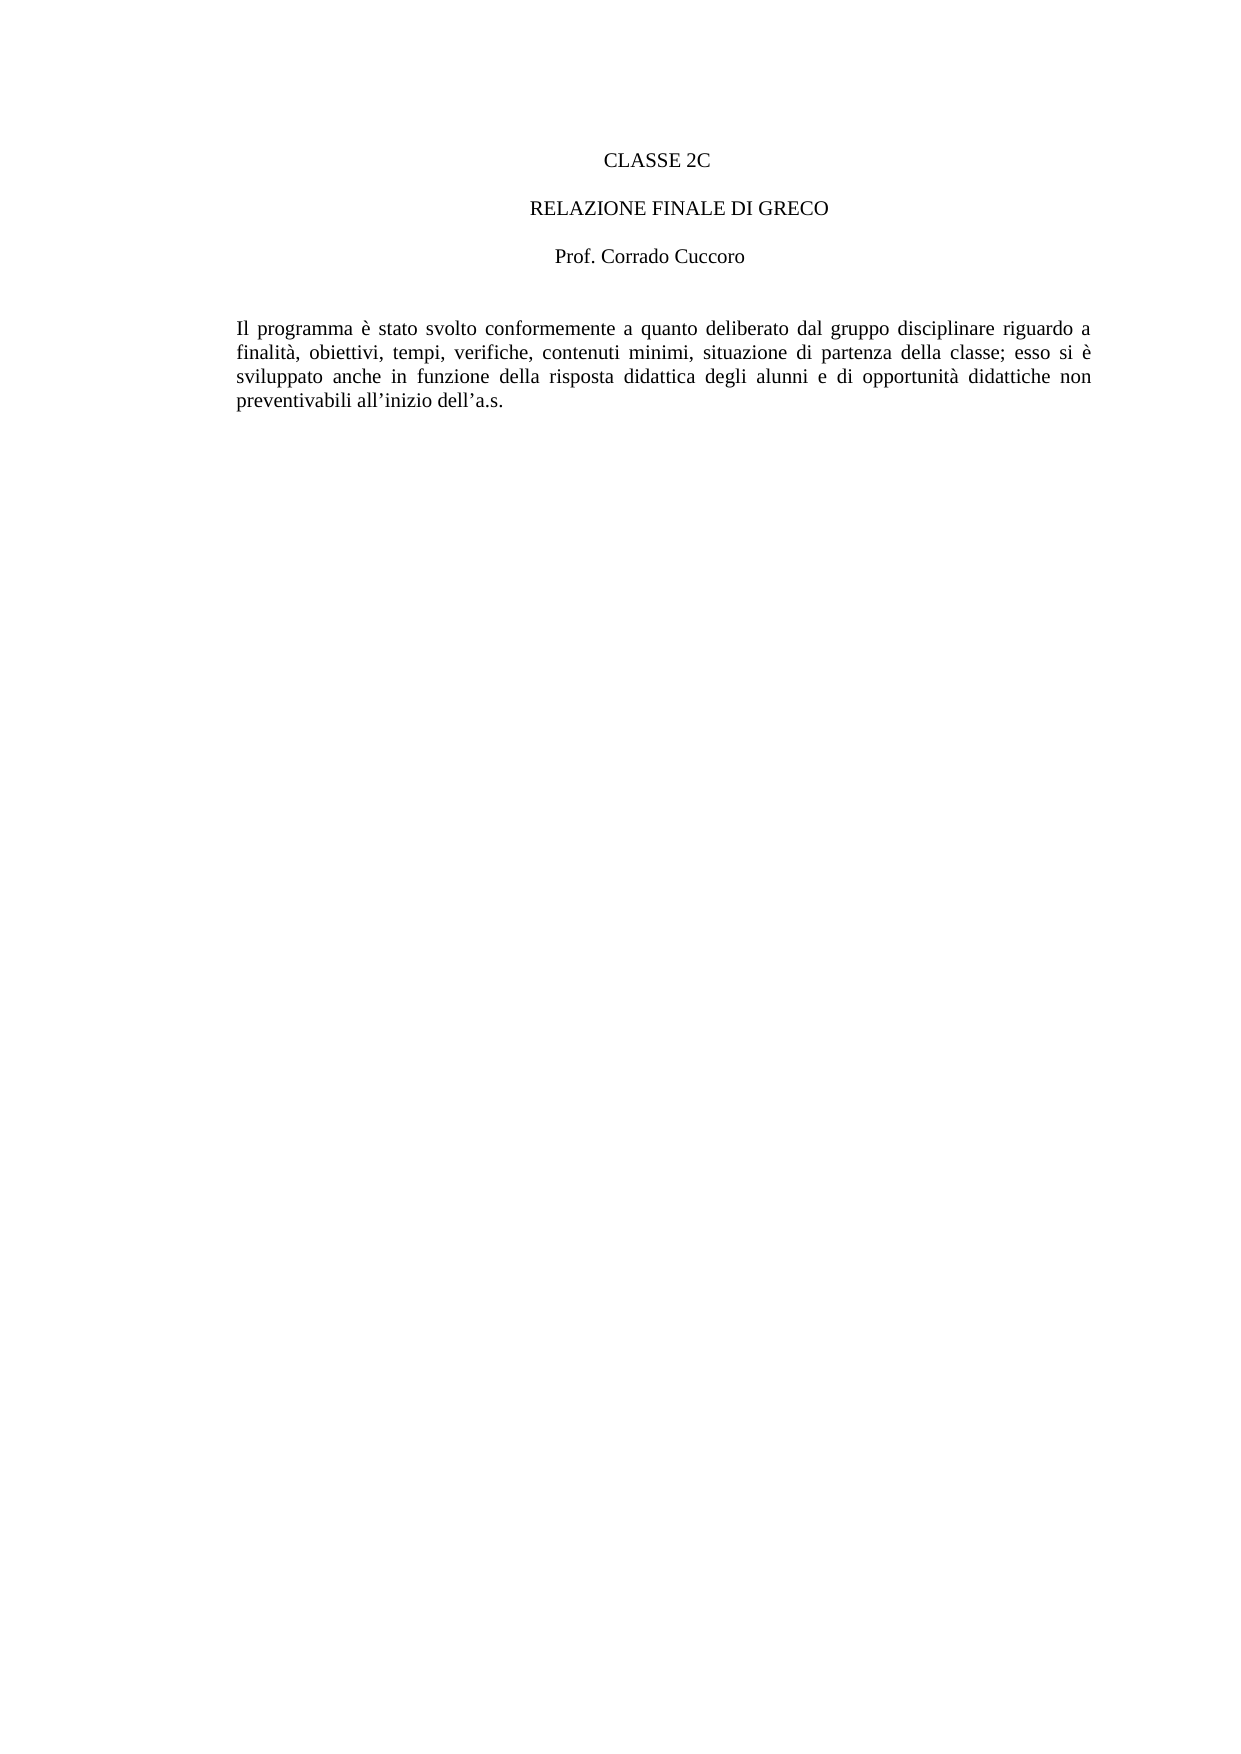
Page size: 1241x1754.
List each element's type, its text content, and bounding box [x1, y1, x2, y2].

text CLASSE 2C [133, 148, 1181, 172]
text Prof. Corrado Cuccoro [118, 244, 1181, 268]
text Il programma è stato svolto conformemente a quanto deliberato dal gruppo disciplinare riguardo a finalità, obiettivi, tempi, verifiche, contenuti minimi, situazione di partenza della classe; esso si è sviluppato anche in funzione della risposta didattica degli alunni e di opportunità didattiche non preventivabili all’inizio dell’a.s. [236, 316, 1092, 412]
text RELAZIONE FINALE DI GRECO [118, 196, 1122, 220]
